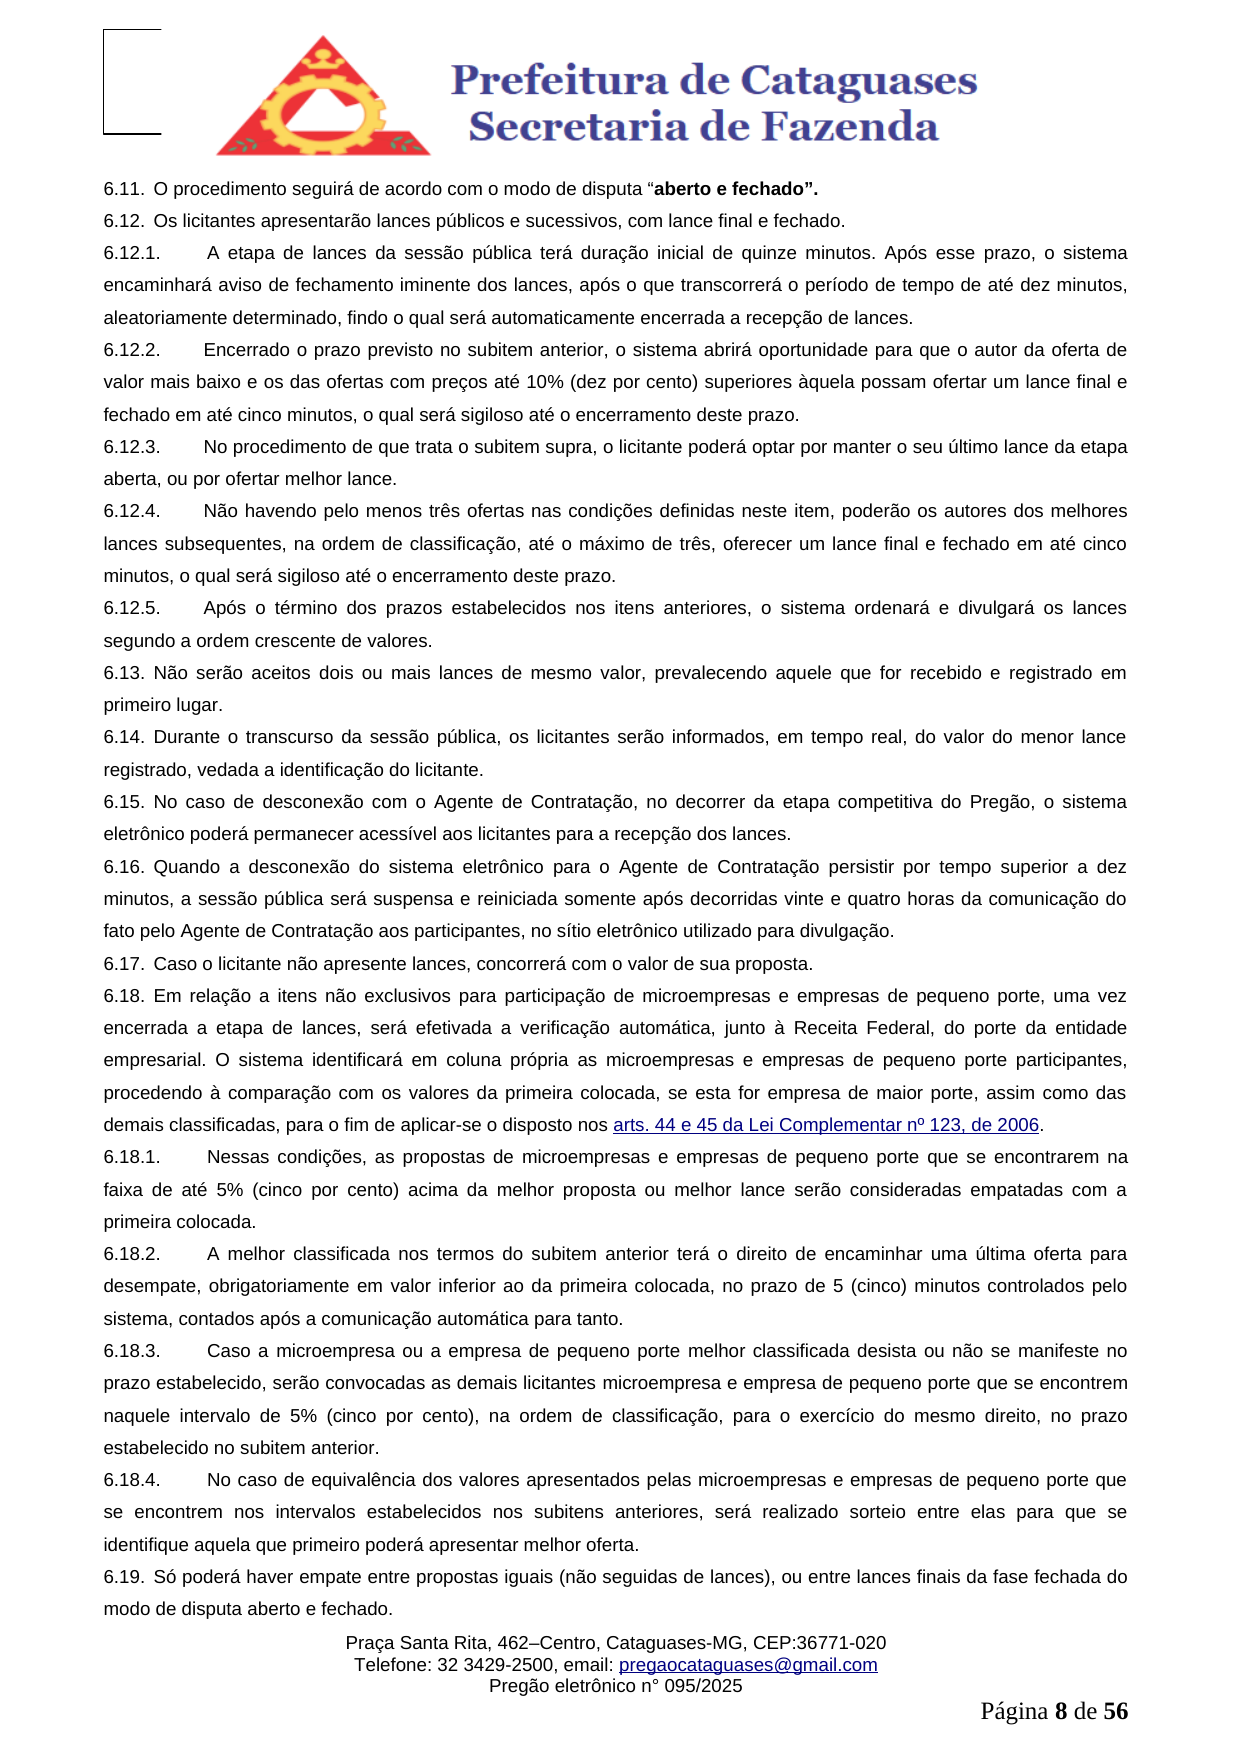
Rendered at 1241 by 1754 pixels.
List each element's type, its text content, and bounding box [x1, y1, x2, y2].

list Caso a microempresa ou a empresa de pequeno porte melhor classificada desista ou não se manifeste no prazo estabelecido, serão convocadas as demais licitantes microempresa e empresa de pequeno porte que se encontrem naquele intervalo de 5% (cinco por cento), na ordem de classificação, para o exercício do mesmo direito, no prazo estabelecido no subitem anterior. [103, 1340, 1128, 1458]
picture [161, 29, 1071, 177]
list Quando a desconexão do sistema eletrônico para o Agente de Contratação persistir por tempo superior a dez minutos, a sessão pública será suspensa e reiniciada somente após decorridas vinte e quatro horas da comunicação do fato pelo Agente de Contratação aos participantes, no sítio eletrônico utilizado para divulgação. [103, 855, 1128, 942]
list Encerrado o prazo previsto no subitem anterior, o sistema abrirá oportunidade para que o autor da oferta de valor mais baixo e os das ofertas com preços até 10% (dez por cento) superiores àquela possam ofertar um lance final e fechado em até cinco minutos, o qual será sigiloso até o encerramento deste prazo. [103, 339, 1128, 425]
list Após o término dos prazos estabelecidos nos itens anteriores, o sistema ordenará e divulgará os lances segundo a ordem crescente de valores. [103, 597, 1128, 651]
list Durante o transcurso da sessão pública, os licitantes serão informados, em tempo real, do valor do menor lance registrado, vedada a identificação do licitante. [103, 726, 1128, 780]
list No caso de desconexão com o Agente de Contratação, no decorrer da etapa competitiva do Pregão, o sistema eletrônico poderá permanecer acessível aos licitantes para a recepção dos lances. [103, 791, 1128, 845]
list Só poderá haver empate entre propostas iguais (não seguidas de lances), ou entre lances finais da fase fechada do modo de disputa aberto e fechado. [103, 1566, 1128, 1620]
list No caso de equivalência dos valores apresentados pelas microempresas e empresas de pequeno porte que se encontrem nos intervalos estabelecidos nos subitens anteriores, será realizado sorteio entre elas para que se identifique aquela que primeiro poderá apresentar melhor oferta. [103, 1469, 1128, 1555]
list Não havendo pelo menos três ofertas nas condições definidas neste item, poderão os autores dos melhores lances subsequentes, na ordem de classificação, até o máximo de três, oferecer um lance final e fechado em até cinco minutos, o qual será sigiloso até o encerramento deste prazo. [103, 500, 1128, 586]
list Os licitantes apresentarão lances públicos e sucessivos, com lance final e fechado. [103, 209, 1128, 231]
list Caso o licitante não apresente lances, concorrerá com o valor de sua proposta. [103, 952, 1128, 974]
list No procedimento de que trata o subitem supra, o licitante poderá optar por manter o seu último lance da etapa aberta, ou por ofertar melhor lance. [103, 436, 1128, 489]
list A melhor classificada nos termos do subitem anterior terá o direito de encaminhar uma última oferta para desempate, obrigatoriamente em valor inferior ao da primeira colocada, no prazo de 5 (cinco) minutos controlados pelo sistema, contados após a comunicação automática para tanto. [103, 1243, 1128, 1329]
list Nessas condições, as propostas de microempresas e empresas de pequeno porte que se encontrarem na faixa de até 5% (cinco por cento) acima da melhor proposta ou melhor lance serão consideradas empatadas com a primeira colocada. [103, 1146, 1128, 1232]
list A etapa de lances da sessão pública terá duração inicial de quinze minutos. Após esse prazo, o sistema encaminhará aviso de fechamento iminente dos lances, após o que transcorrerá o período de tempo de até dez minutos, aleatoriamente determinado, findo o qual será automaticamente encerrada a recepção de lances. [103, 242, 1128, 328]
list Em relação a itens não exclusivos para participação de microempresas e empresas de pequeno porte, uma vez encerrada a etapa de lances, será efetivada a verificação automática, junto à Receita Federal, do porte da entidade empresarial. O sistema identificará em coluna própria as microempresas e empresas de pequeno porte participantes, procedendo à comparação com os valores da primeira colocada, se esta for empresa de maior porte, assim como das demais classificadas, para o fim de aplicar-se o disposto nos arts. 44 e 45 da Lei Complementar nº 123, de 2006. [103, 984, 1128, 1135]
list Não serão aceitos dois ou mais lances de mesmo valor, prevalecendo aquele que for recebido e registrado em primeiro lugar. [103, 662, 1128, 716]
list O procedimento seguirá de acordo com o modo de disputa “aberto e fechado”. [103, 177, 1128, 199]
